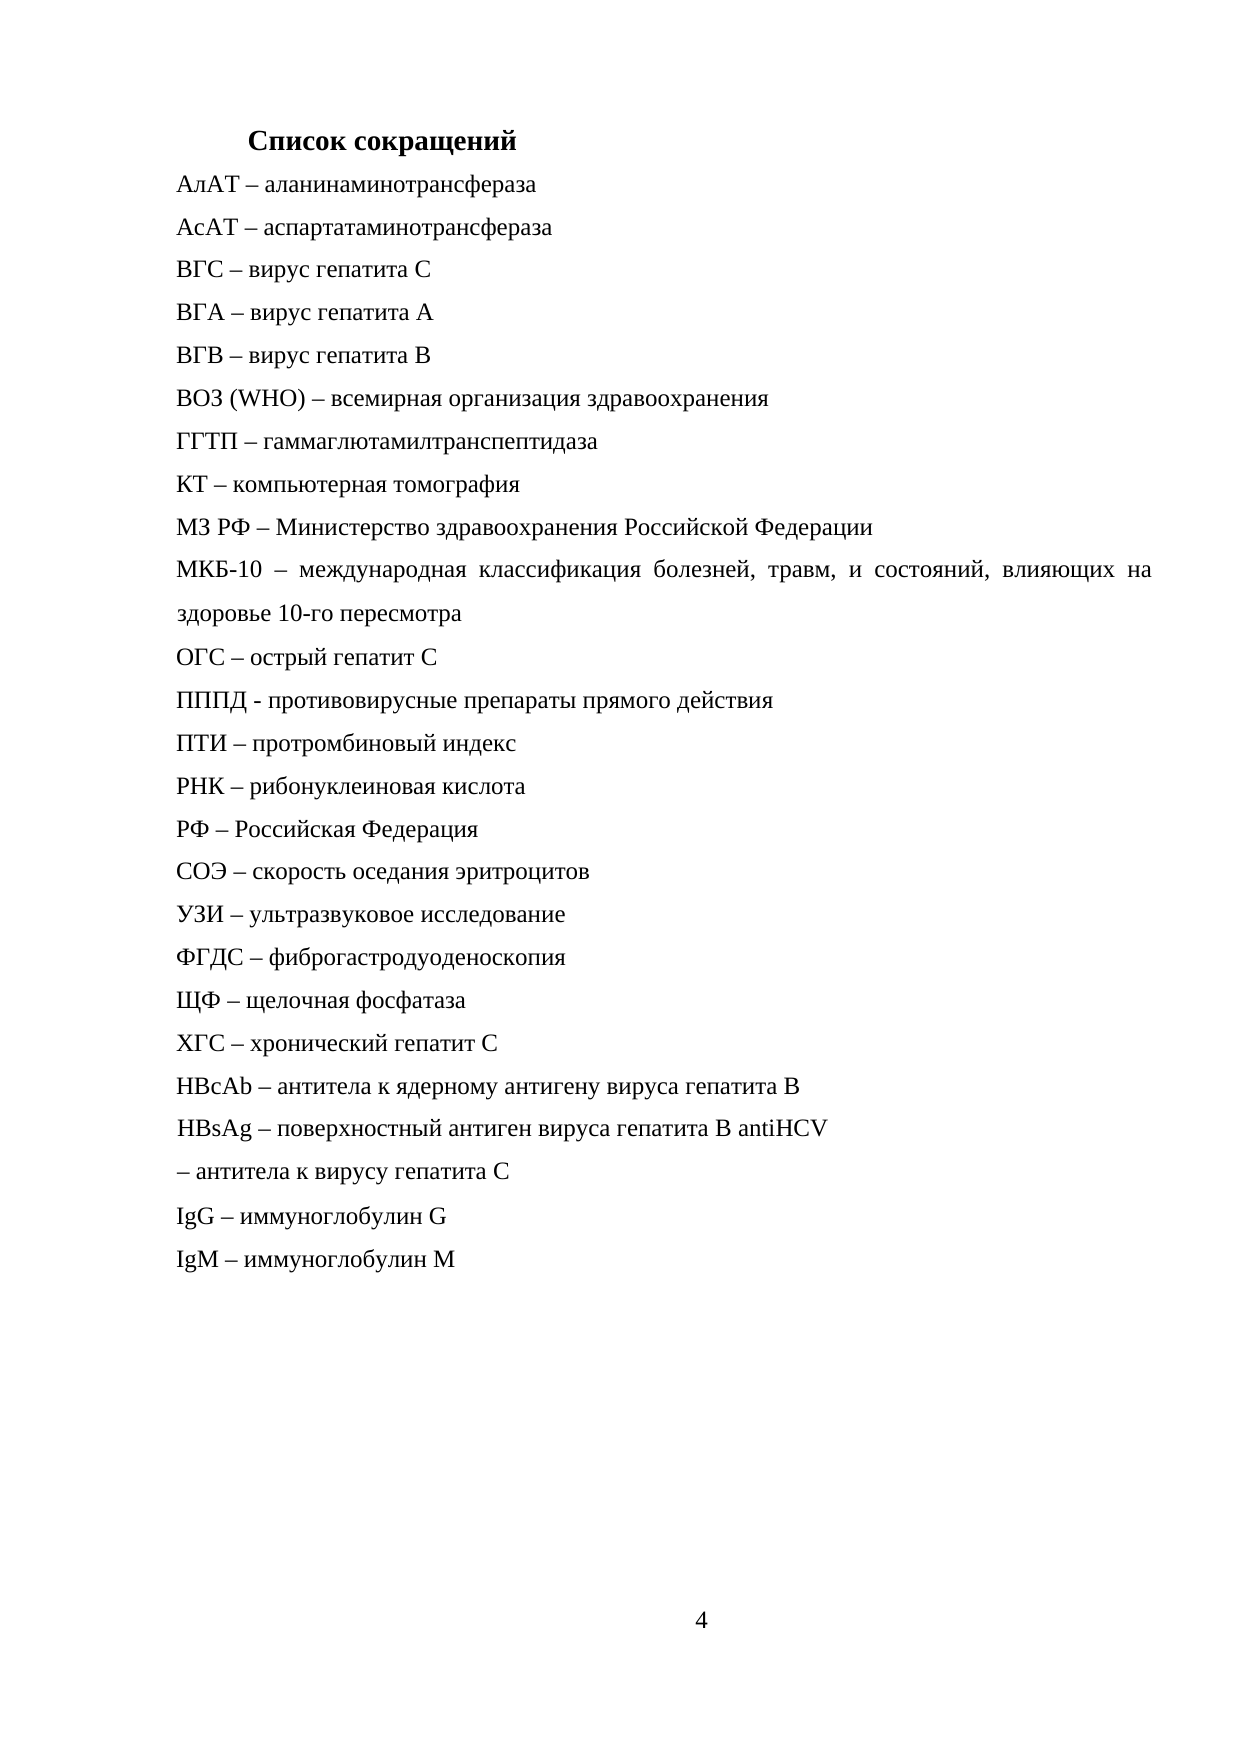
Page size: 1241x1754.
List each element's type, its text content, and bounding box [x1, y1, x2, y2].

text ПППД - противовирусные препараты прямого действия [176, 685, 1152, 714]
text ПТИ – протромбиновый индекс [176, 728, 1152, 757]
text ВГВ – вирус гепатита В [176, 340, 1152, 369]
text IgМ – иммуноглобулин М [176, 1244, 1152, 1273]
subtitle Список сокращений [177, 123, 1152, 156]
text HBcAb – антитела к ядерному антигену вируса гепатита В HBsAg – поверхностный антиген вируса гепатита В antiHCV – антитела к вирусу гепатита С [176, 1071, 829, 1185]
text РФ – Российская Федерация [176, 814, 1152, 842]
text IgG – иммуноглобулин G [176, 1201, 1152, 1230]
text ЩФ – щелочная фосфатаза [176, 985, 1152, 1014]
text ГГТП – гаммаглютамилтранспептидаза [176, 426, 1152, 455]
text СОЭ – скорость оседания эритроцитов [176, 856, 1152, 885]
text ВГА – вирус гепатита А [176, 297, 1152, 326]
text ФГДС – фиброгастродуоденоскопия [176, 942, 1152, 971]
text ВОЗ (WHO) – всемирная организация здравоохранения [176, 383, 1152, 412]
text МЗ РФ – Министерство здравоохранения Российской Федерации [176, 512, 1152, 541]
text ВГС – вирус гепатита С [176, 254, 1152, 283]
text АлАТ – аланинаминотрансфераза [176, 169, 1152, 198]
text КТ – компьютерная томография [176, 469, 1152, 497]
text УЗИ – ультразвуковое исследование [176, 899, 1152, 928]
text ОГС – острый гепатит С [176, 642, 1152, 671]
text МКБ-10 – международная классификация болезней, травм, и состояний, влияющих на здоровье 10-го пересмотра [176, 554, 1152, 627]
text ХГС – хронический гепатит С [176, 1028, 1152, 1057]
text АсАТ – аспартатаминотрансфераза [176, 212, 1152, 240]
text РНК – рибонуклеиновая кислота [176, 771, 1152, 800]
